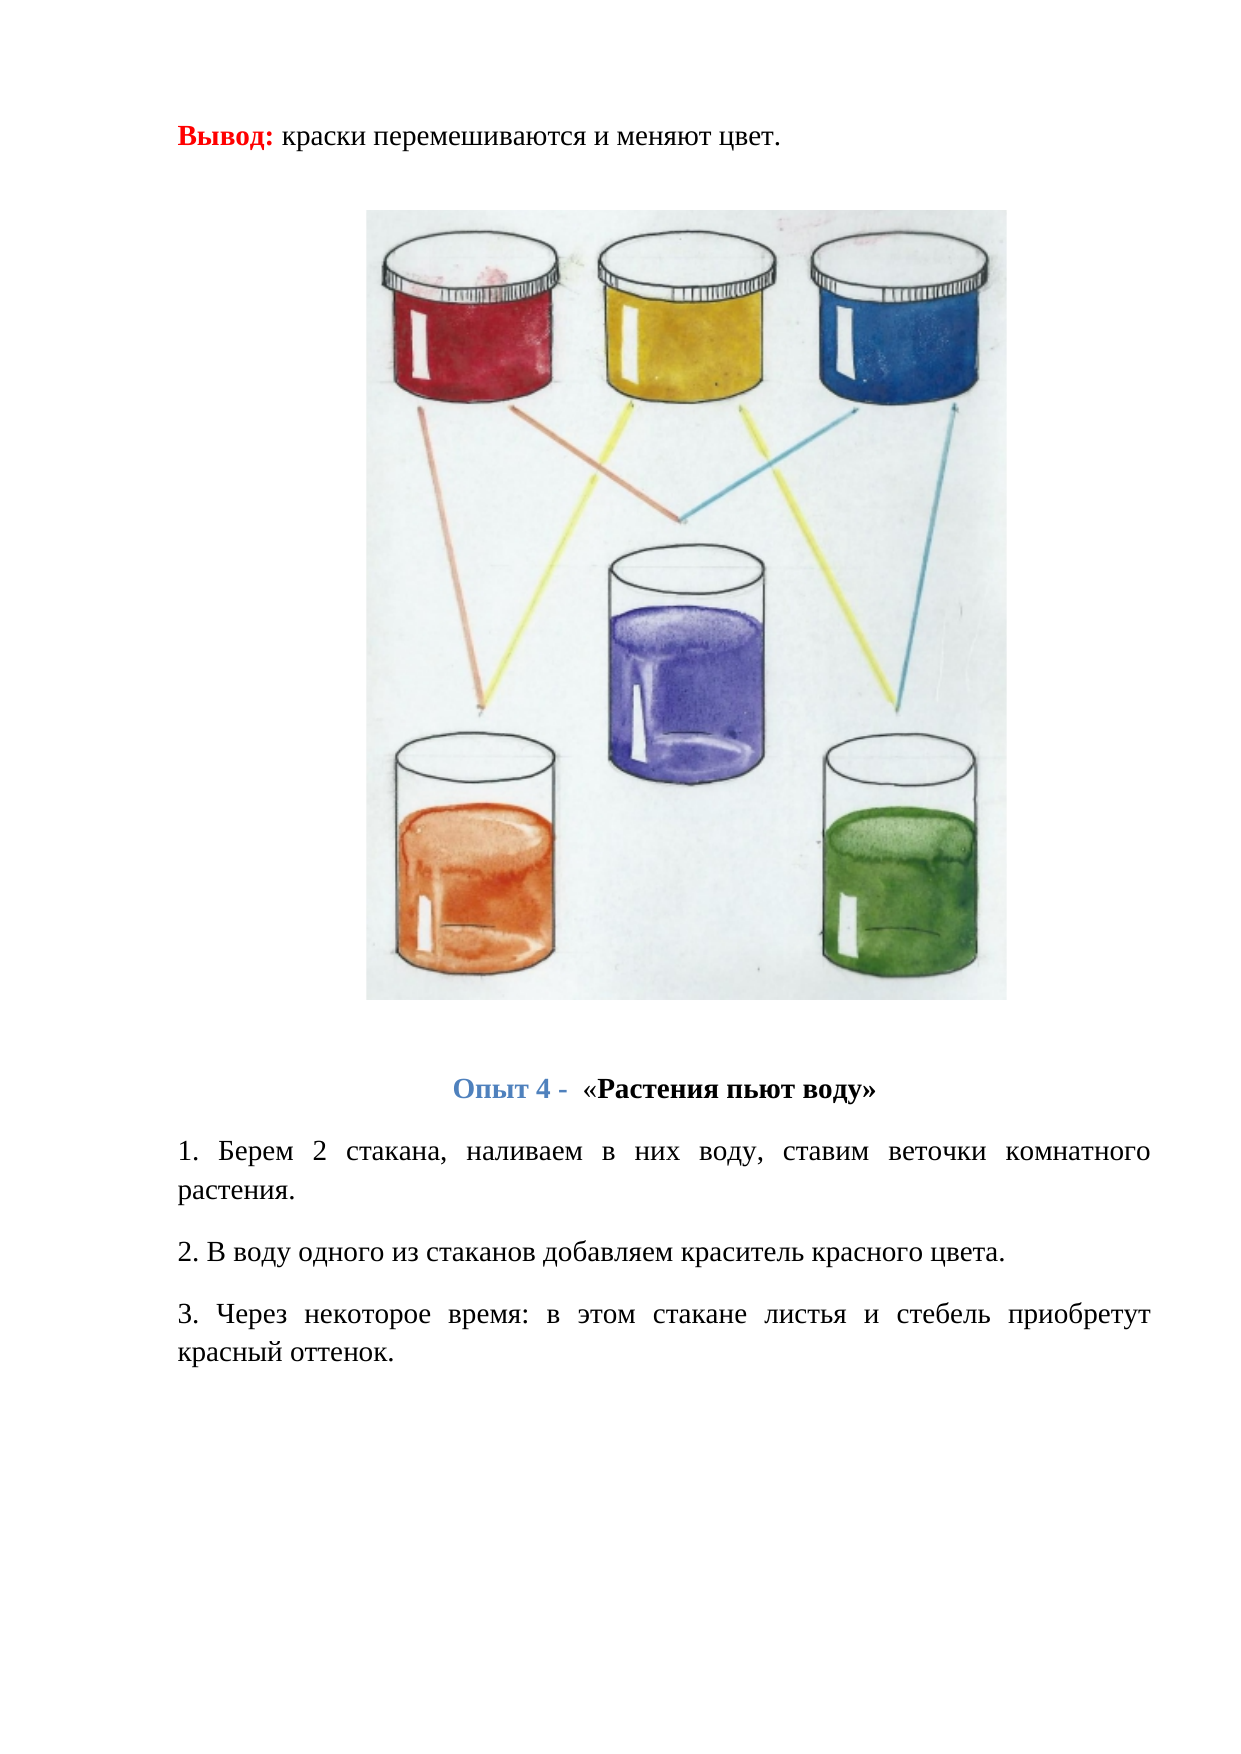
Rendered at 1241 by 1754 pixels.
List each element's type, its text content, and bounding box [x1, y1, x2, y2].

text 1. Берем 2 стакана, наливаем в них воду, ставим веточки комнатного растения. [177, 1133, 1152, 1205]
text Вывод: краски перемешиваются и меняют цвет. [177, 118, 1152, 152]
picture [366, 210, 1007, 1000]
text 3. Через некоторое время: в этом стакане листья и стебель приобретут красный оттенок. [177, 1296, 1152, 1368]
text Опыт 4 - «Растения пьют воду» [177, 1071, 1152, 1105]
text 2. В воду одного из стаканов добавляем краситель красного цвета. [177, 1234, 1152, 1267]
